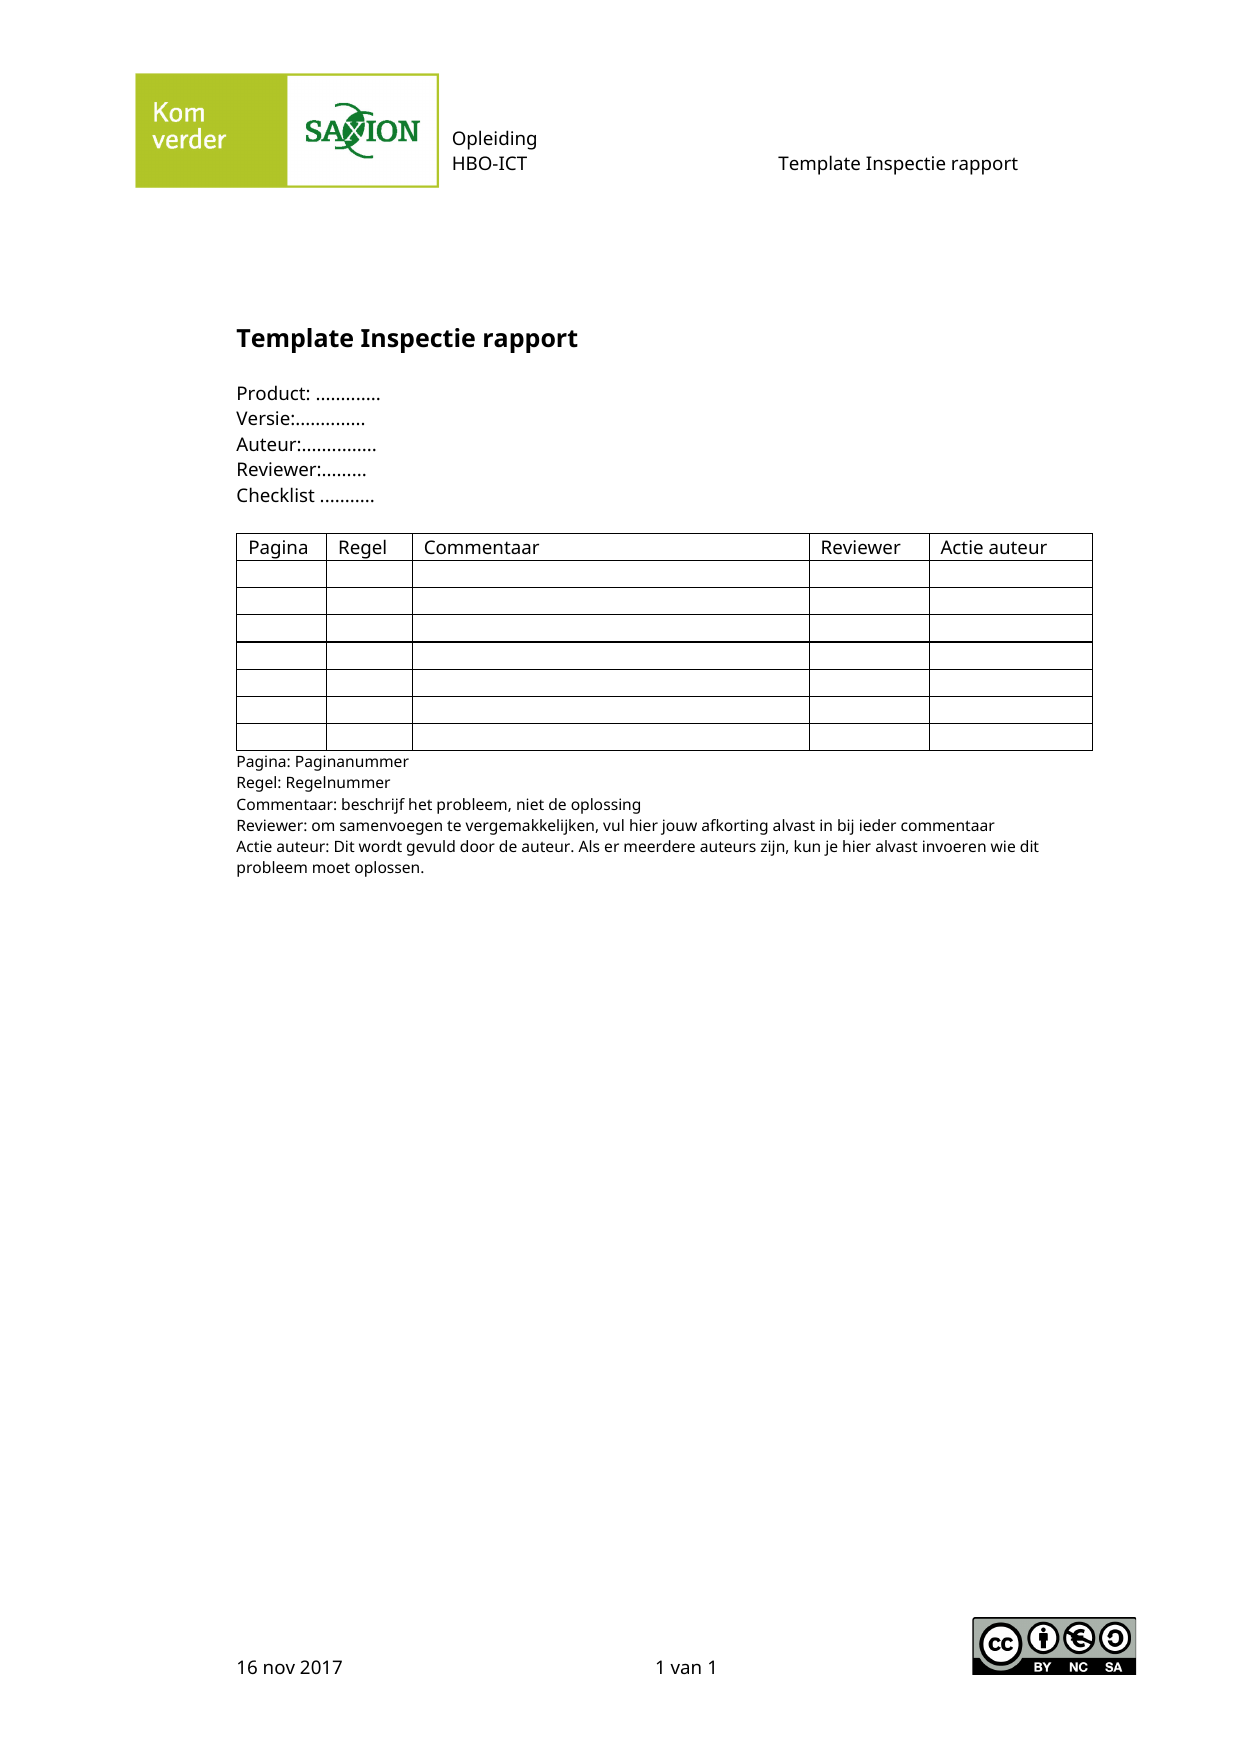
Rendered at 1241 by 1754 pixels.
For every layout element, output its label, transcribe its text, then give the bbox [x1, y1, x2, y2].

table_cell [327, 615, 412, 641]
table_cell [810, 697, 929, 723]
picture [134, 73, 440, 188]
table_cell [810, 670, 929, 696]
table_cell [327, 643, 412, 668]
table_cell [237, 615, 326, 641]
table_cell [327, 697, 412, 723]
table_header Commentaar [413, 534, 809, 560]
table_cell [237, 643, 326, 668]
table_cell [237, 724, 326, 750]
table_cell [930, 670, 1092, 696]
text Checklist ........... [236, 482, 1092, 507]
table_header Pagina [237, 534, 326, 560]
table_cell [413, 670, 809, 696]
table_cell [413, 615, 809, 641]
text Reviewer:......... [236, 456, 1092, 482]
table_cell [413, 724, 809, 750]
text Template Inspectie rapport [236, 320, 1092, 354]
table_cell [237, 697, 326, 723]
table_cell [237, 670, 326, 696]
table_cell [413, 561, 809, 587]
text Commentaar: beschrijf het probleem, niet de oplossing [236, 793, 1092, 814]
table_cell [810, 724, 929, 750]
table_cell [327, 724, 412, 750]
table_cell [327, 561, 412, 587]
table_cell [930, 724, 1092, 750]
table_cell [930, 643, 1092, 668]
table_cell [810, 588, 929, 614]
table_cell [327, 670, 412, 696]
text Auteur:............... [236, 431, 1092, 456]
table_header Regel [327, 534, 412, 560]
table_cell [413, 643, 809, 668]
text Product: ............. [236, 380, 1092, 405]
table_header Reviewer [810, 534, 929, 560]
table_cell [413, 697, 809, 723]
text Pagina: Paginanummer [236, 751, 1092, 772]
table_cell [810, 643, 929, 668]
table_cell [930, 697, 1092, 723]
picture [972, 1617, 1137, 1675]
table_cell [327, 588, 412, 614]
text Regel: Regelnummer [236, 772, 1092, 793]
table_cell [810, 561, 929, 587]
table_cell [413, 588, 809, 614]
table_cell [810, 615, 929, 641]
table_cell [930, 615, 1092, 641]
table_cell [930, 561, 1092, 587]
table_cell [237, 561, 326, 587]
table_header Actie auteur [930, 534, 1092, 560]
text Reviewer: om samenvoegen te vergemakkelijken, vul hier jouw afkorting alvast in bij ieder commentaar [236, 814, 1092, 836]
text Actie auteur: Dit wordt gevuld door de auteur. Als er meerdere auteurs zijn, kun je hier alvast invoeren wie dit probleem moet oplossen. [236, 836, 1092, 878]
table_cell [237, 588, 326, 614]
table_cell [930, 588, 1092, 614]
text Versie:.............. [236, 405, 1092, 431]
